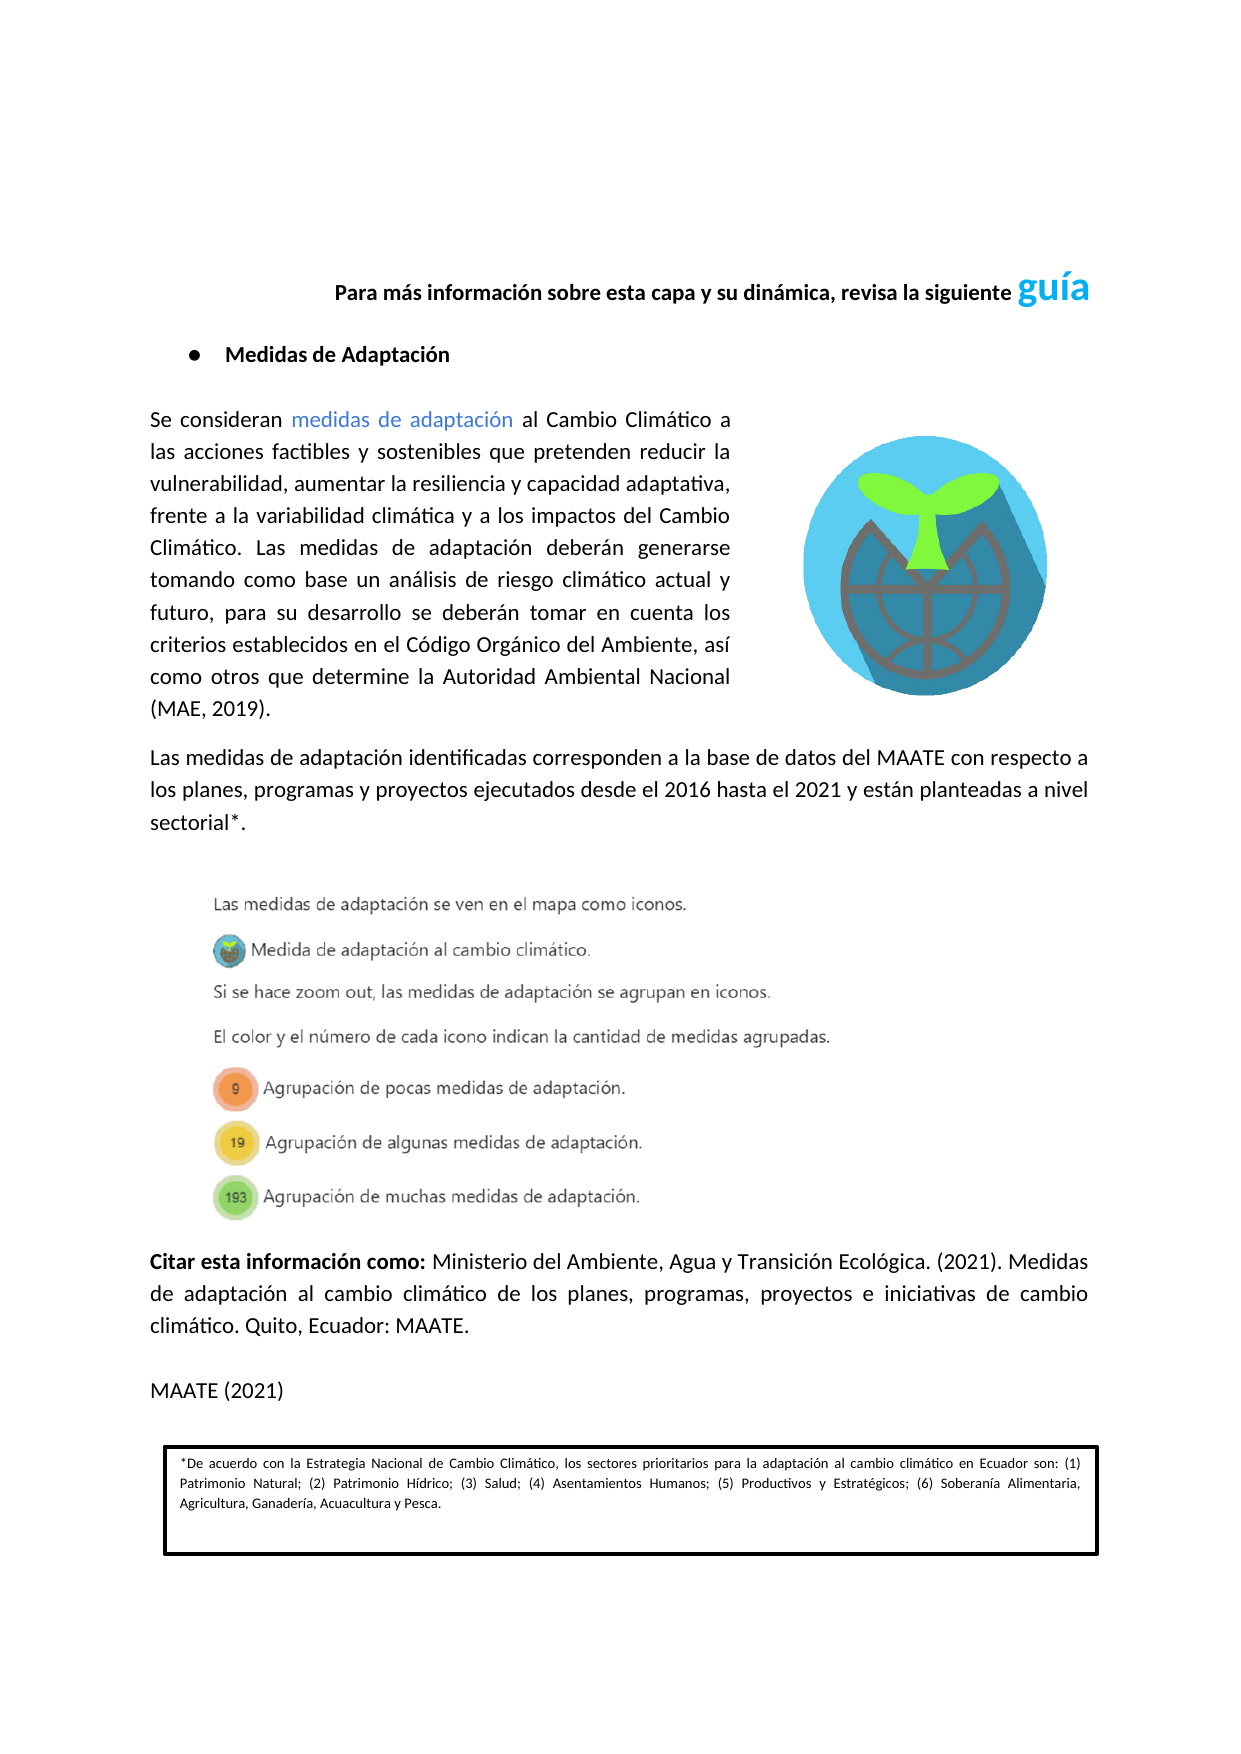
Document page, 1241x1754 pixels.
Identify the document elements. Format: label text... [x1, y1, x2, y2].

picture [755, 412, 1086, 724]
text Las medidas de adaptación identificadas corresponden a la base de datos del MAATE con respecto a los planes, programas y proyectos ejecutados desde el 2016 hasta el 2021 y están planteadas a nivel sectorial*. [150, 743, 1090, 836]
text Citar esta información como: Ministerio del Ambiente, Agua y Transición Ecológica. (2021). Medidas de adaptación al cambio climático de los planes, programas, proyectos e iniciativas de cambio climático. Quito, Ecuador: MAATE. [150, 1247, 1090, 1340]
text MAATE (2021) [150, 1376, 1090, 1404]
list Medidas de Adaptación [187, 340, 1090, 368]
text Para más información sobre esta capa y su dinámica, revisa la siguiente guía [150, 260, 1090, 311]
picture [188, 885, 934, 1238]
